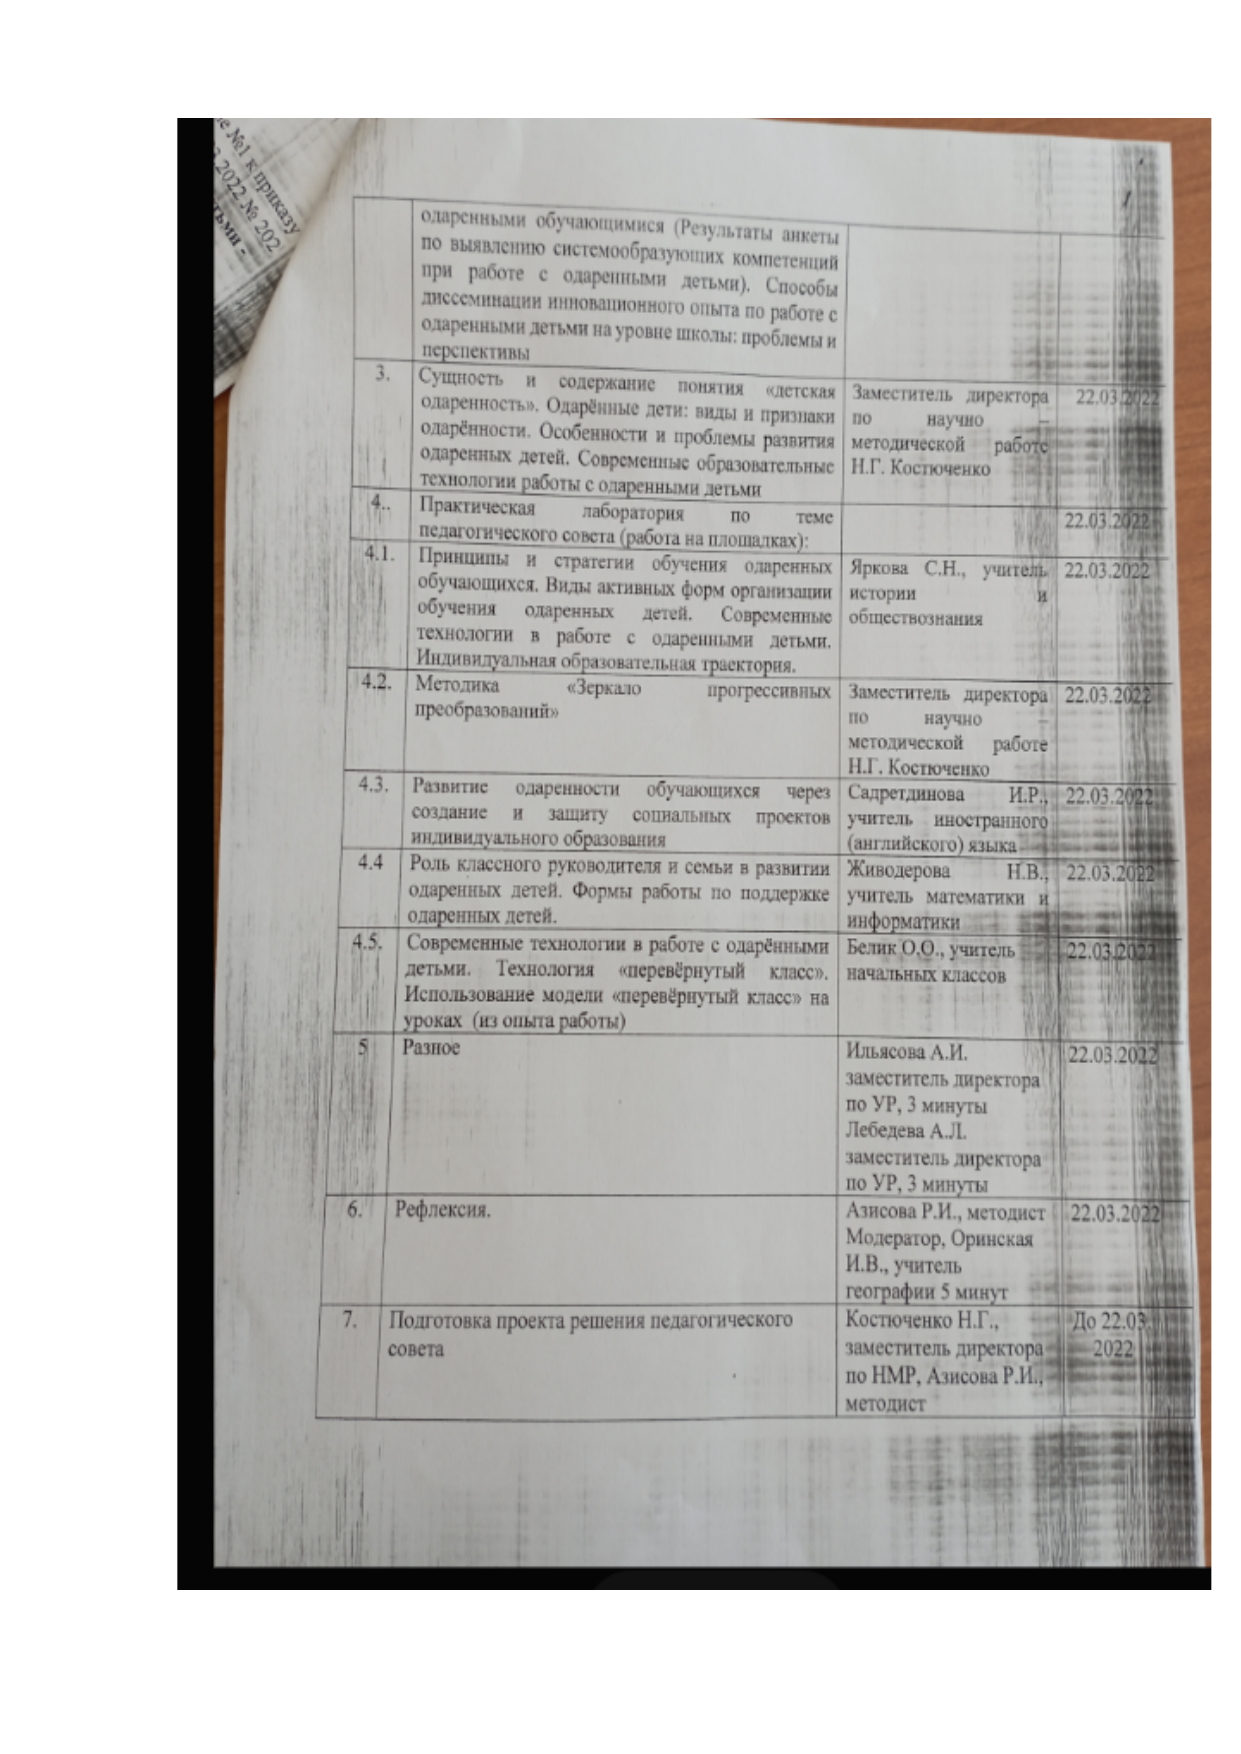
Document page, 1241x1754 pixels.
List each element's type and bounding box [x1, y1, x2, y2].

picture [177, 118, 1212, 1590]
